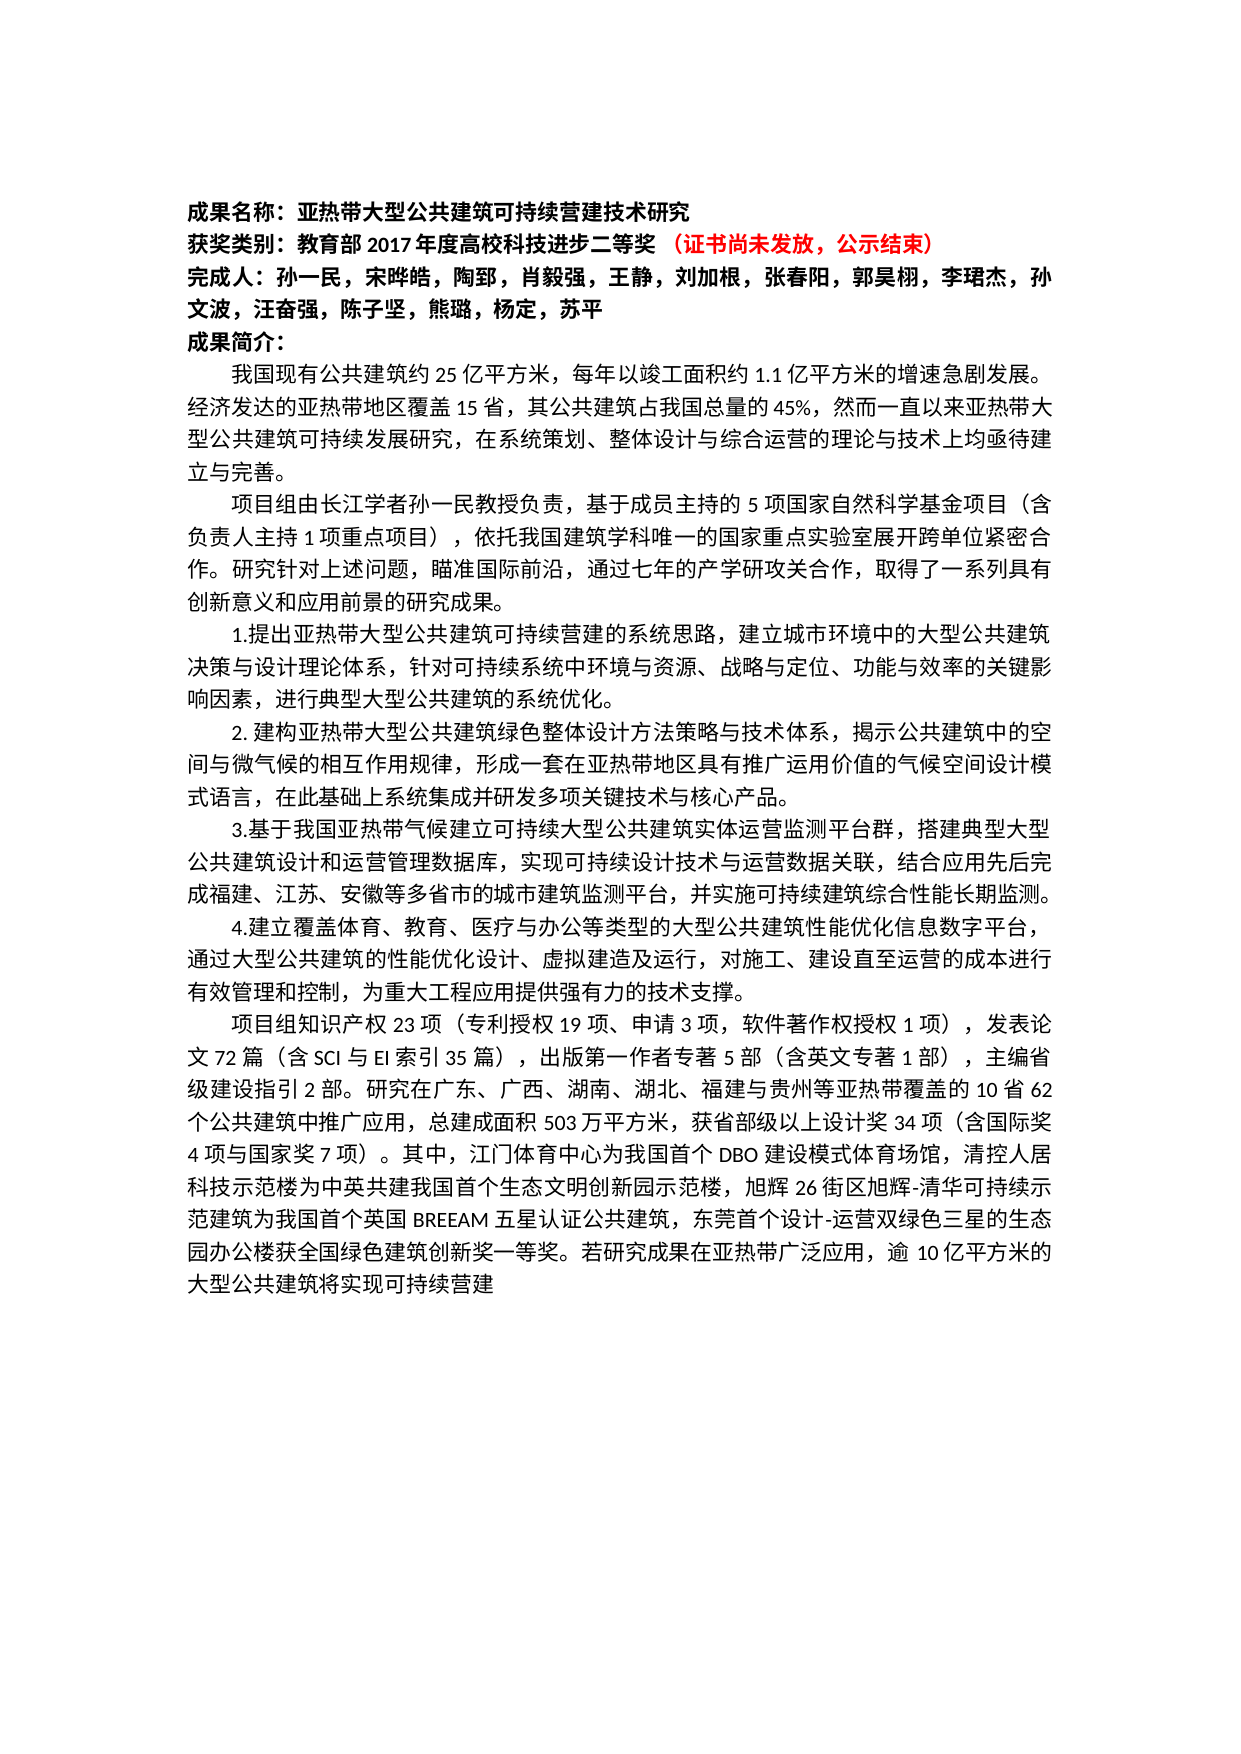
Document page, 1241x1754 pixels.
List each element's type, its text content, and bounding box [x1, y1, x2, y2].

text 项目组由长江学者孙一民教授负责，基于成员主持的5 项国家自然科学基金项目（含负责人主持1项重点项目），依托我国建筑学科唯一的国家重点实验室展开跨单位紧密合作。研究针对上述问题，瞄准国际前沿，通过七年的产学研攻关合作，取得了一系列具有创新意义和应用前景的研究成果。 [187, 487, 1053, 617]
text 2. 建构亚热带大型公共建筑绿色整体设计方法策略与技术体系，揭示公共建筑中的空间与微气候的相互作用规律，形成一套在亚热带地区具有推广运用价值的气候空间设计模式语言，在此基础上系统集成并研发多项关键技术与核心产品。 [187, 714, 1053, 812]
text 项目组知识产权 23 项（专利授权19 项、申请3 项，软件著作权授权1 项），发表论文72 篇（含SCI 与EI 索引35 篇），出版第一作者专著5 部（含英文专著1 部），主编省级建设指引2 部。研究在广东、广西、湖南、湖北、福建与贵州等亚热带覆盖的10 省62 个公共建筑中推广应用，总建成面积503 万平方米，获省部级以上设计奖34 项（含国际奖4 项与国家奖7 项）。其中，江门体育中心为我国首个DBO 建设模式体育场馆，清控人居科技示范楼为中英共建我国首个生态文明创新园示范楼，旭辉26 街区旭辉-清华可持续示范建筑为我国首个英国BREEAM 五星认证公共建筑，东莞首个设计-运营双绿色三星的生态园办公楼获全国绿色建筑创新奖一等奖。若研究成果在亚热带广泛应用，逾10亿平方米的大型公共建筑将实现可持续营建 [187, 1007, 1053, 1299]
text 我国现有公共建筑约25 亿平方米，每年以竣工面积约1.1 亿平方米的增速急剧发展。经济发达的亚热带地区覆盖15 省，其公共建筑占我国总量的45%，然而一直以来亚热带大型公共建筑可持续发展研究，在系统策划、整体设计与综合运营的理论与技术上均亟待建立与完善。 [187, 357, 1053, 487]
text 成果名称：亚热带大型公共建筑可持续营建技术研究 [187, 194, 1053, 227]
text 获奖类别：教育部2017年度高校科技进步二等奖 （证书尚未发放，公示结束） [187, 227, 1053, 259]
text 完成人：孙一民，宋晔皓，陶郅，肖毅强，王静，刘加根，张春阳，郭昊栩，李珺杰，孙文波，汪奋强，陈子坚，熊璐，杨定，苏平 [187, 259, 1053, 324]
text 3.基于我国亚热带气候建立可持续大型公共建筑实体运营监测平台群，搭建典型大型公共建筑设计和运营管理数据库，实现可持续设计技术与运营数据关联，结合应用先后完成福建、江苏、安徽等多省市的城市建筑监测平台，并实施可持续建筑综合性能长期监测。 [187, 812, 1053, 909]
text 4.建立覆盖体育、教育、医疗与办公等类型的大型公共建筑性能优化信息数字平台，通过大型公共建筑的性能优化设计、虚拟建造及运行，对施工、建设直至运营的成本进行有效管理和控制，为重大工程应用提供强有力的技术支撑。 [187, 909, 1053, 1007]
text 1.提出亚热带大型公共建筑可持续营建的系统思路，建立城市环境中的大型公共建筑决策与设计理论体系，针对可持续系统中环境与资源、战略与定位、功能与效率的关键影响因素，进行典型大型公共建筑的系统优化。 [187, 617, 1053, 714]
text 成果简介： [187, 324, 1053, 357]
